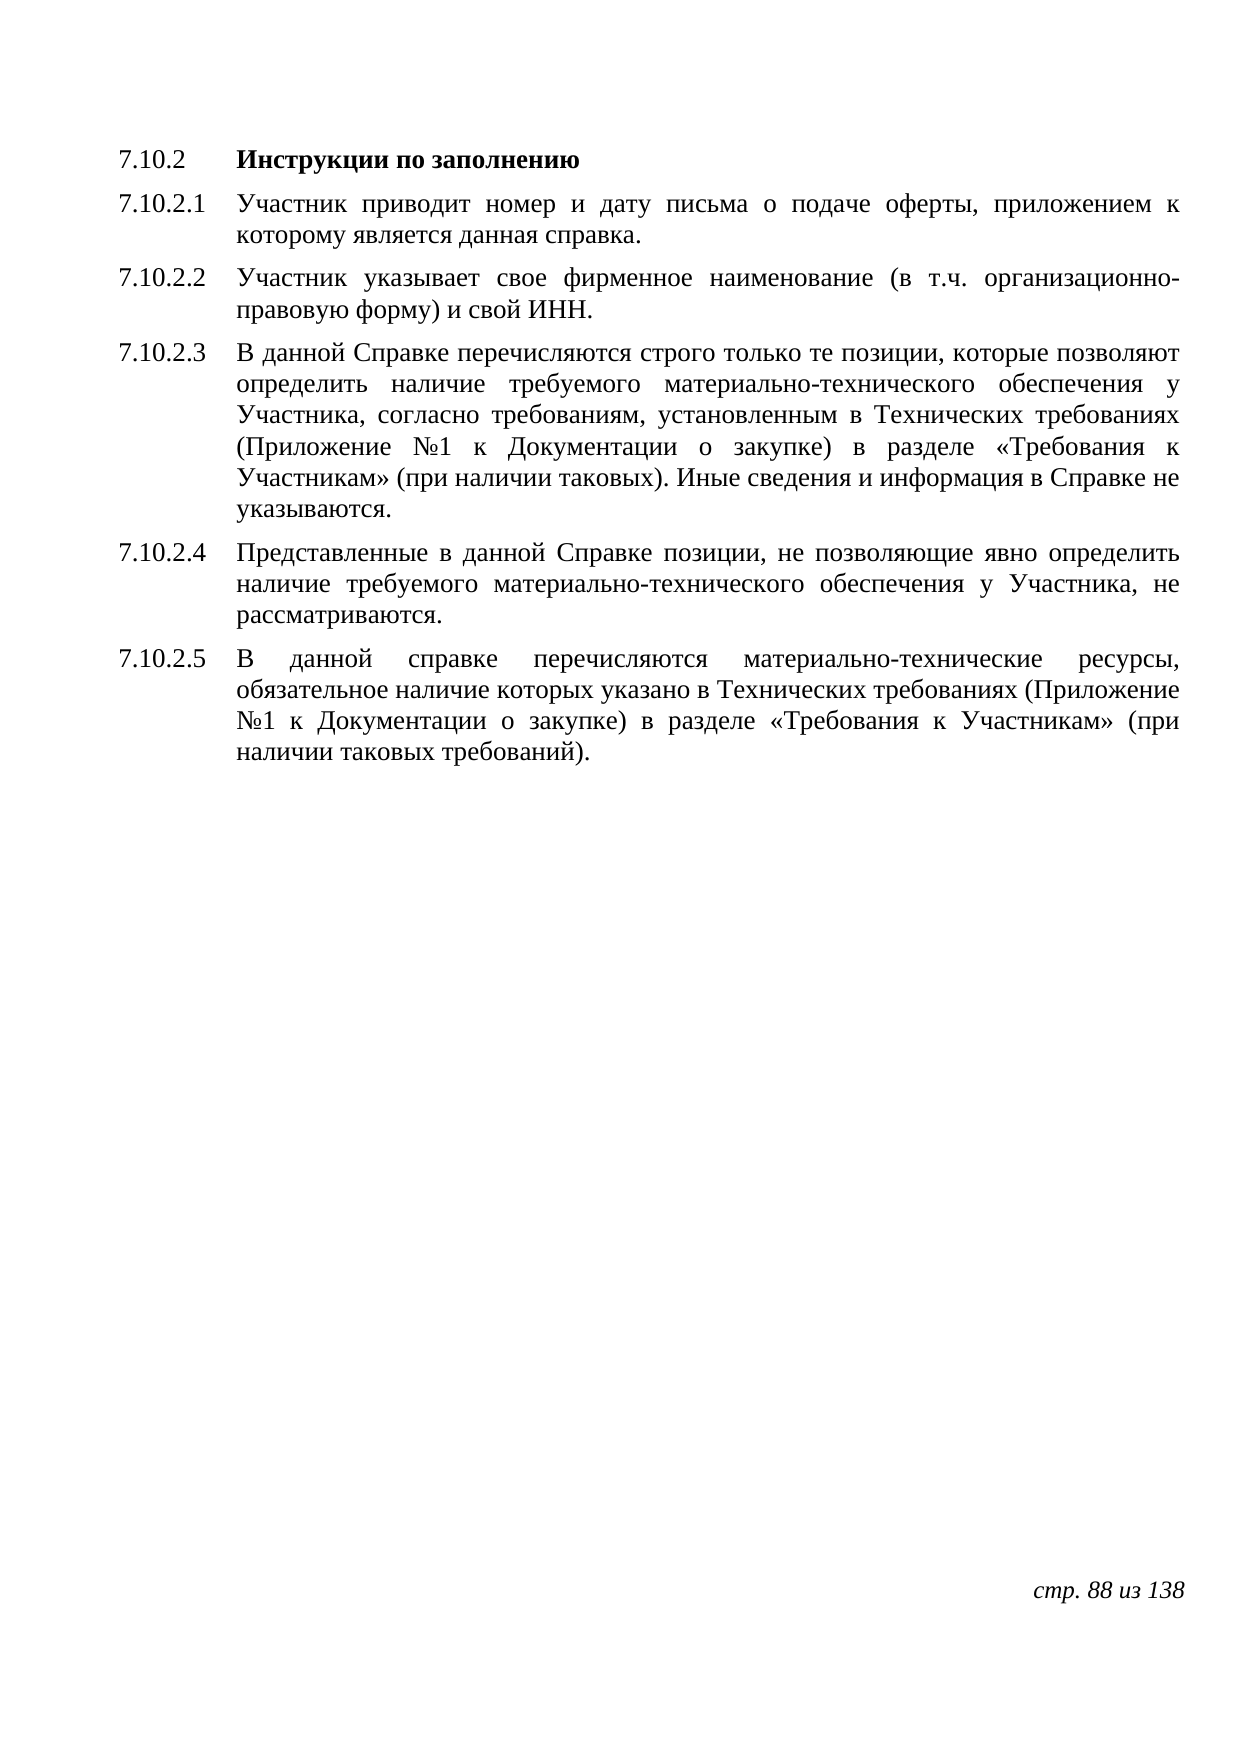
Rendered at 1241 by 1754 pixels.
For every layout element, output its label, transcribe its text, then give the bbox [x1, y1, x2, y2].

text В данной справке перечисляются материально-технические ресурсы, обязательное наличие которых указано в Технических требованиях (Приложение №1 к Документации о закупке) в разделе «Требования к Участникам» (при наличии таковых требований). [118, 642, 1181, 766]
text В данной Справке перечисляются строго только те позиции, которые позволяют определить наличие требуемого материально-технического обеспечения у Участника, согласно требованиям, установленным в Технических требованиях (Приложение №1 к Документации о закупке) в разделе «Требования к Участникам» (при наличии таковых). Иные сведения и информация в Справке не указываются. [118, 336, 1181, 523]
text Представленные в данной Справке позиции, не позволяющие явно определить наличие требуемого материально-технического обеспечения у Участника, не рассматриваются. [118, 536, 1181, 629]
text Инструкции по заполнению [118, 143, 1181, 174]
text Участник приводит номер и дату письма о подаче оферты, приложением к которому является данная справка. [118, 187, 1181, 249]
text Участник указывает свое фирменное наименование (в т.ч. организационно-правовую форму) и свой ИНН. [118, 262, 1181, 324]
